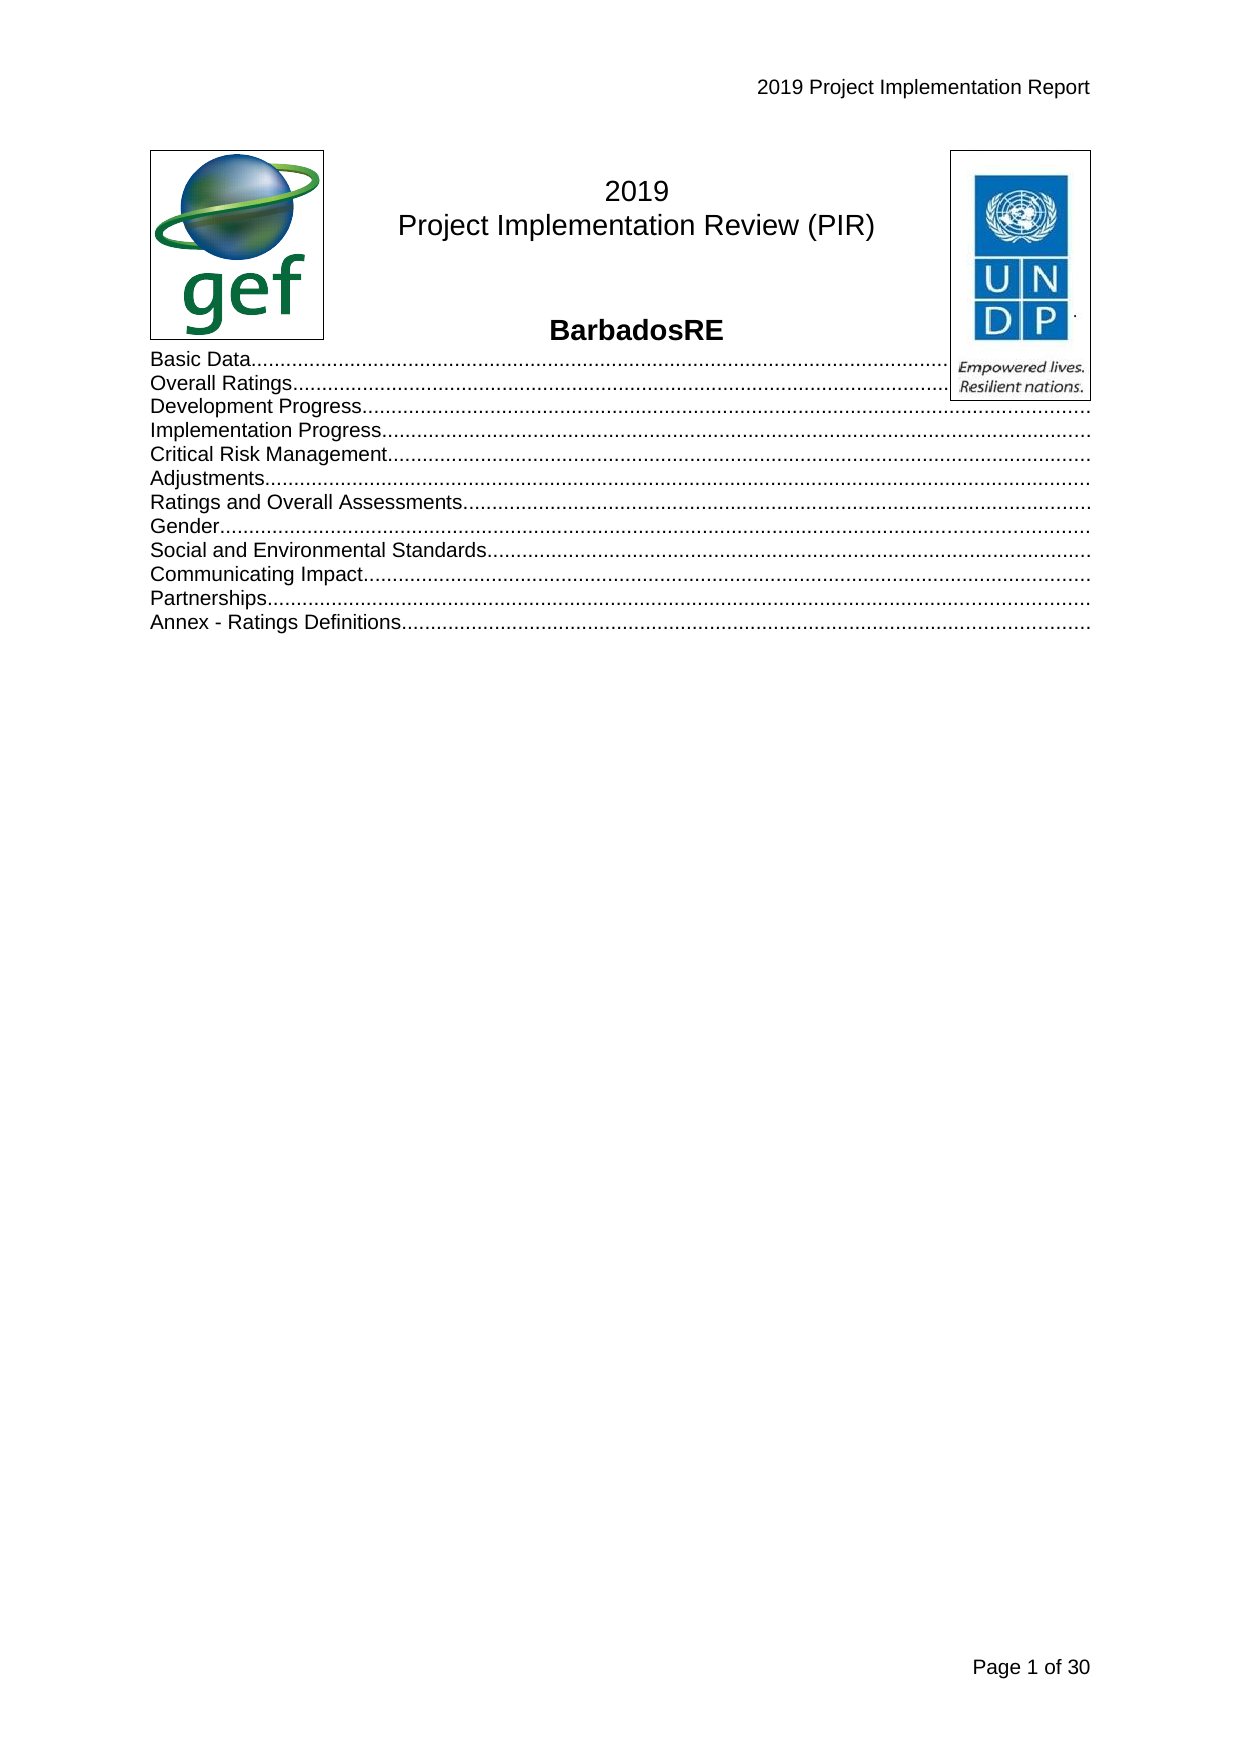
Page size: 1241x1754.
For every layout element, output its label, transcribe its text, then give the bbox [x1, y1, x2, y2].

picture [951, 151, 1090, 400]
picture [151, 151, 323, 339]
text Development Progress [150, 394, 1090, 418]
text 2019 [324, 174, 950, 207]
text Project Implementation Review (PIR) [324, 207, 950, 241]
text Implementation Progress [150, 418, 1090, 442]
text Adjustments [150, 466, 1090, 490]
text Overall Ratings [150, 370, 950, 394]
text Social and Environmental Standards [150, 538, 1090, 562]
text Ratings and Overall Assessments [150, 490, 1090, 514]
text BarbadosRE [150, 313, 950, 346]
text Partnerships [150, 586, 1090, 610]
text Basic Data [150, 346, 950, 370]
text Gender [150, 514, 1090, 538]
text Communicating Impact [150, 562, 1090, 586]
text Critical Risk Management [150, 442, 1090, 466]
text Annex - Ratings Definitions [150, 610, 1090, 634]
